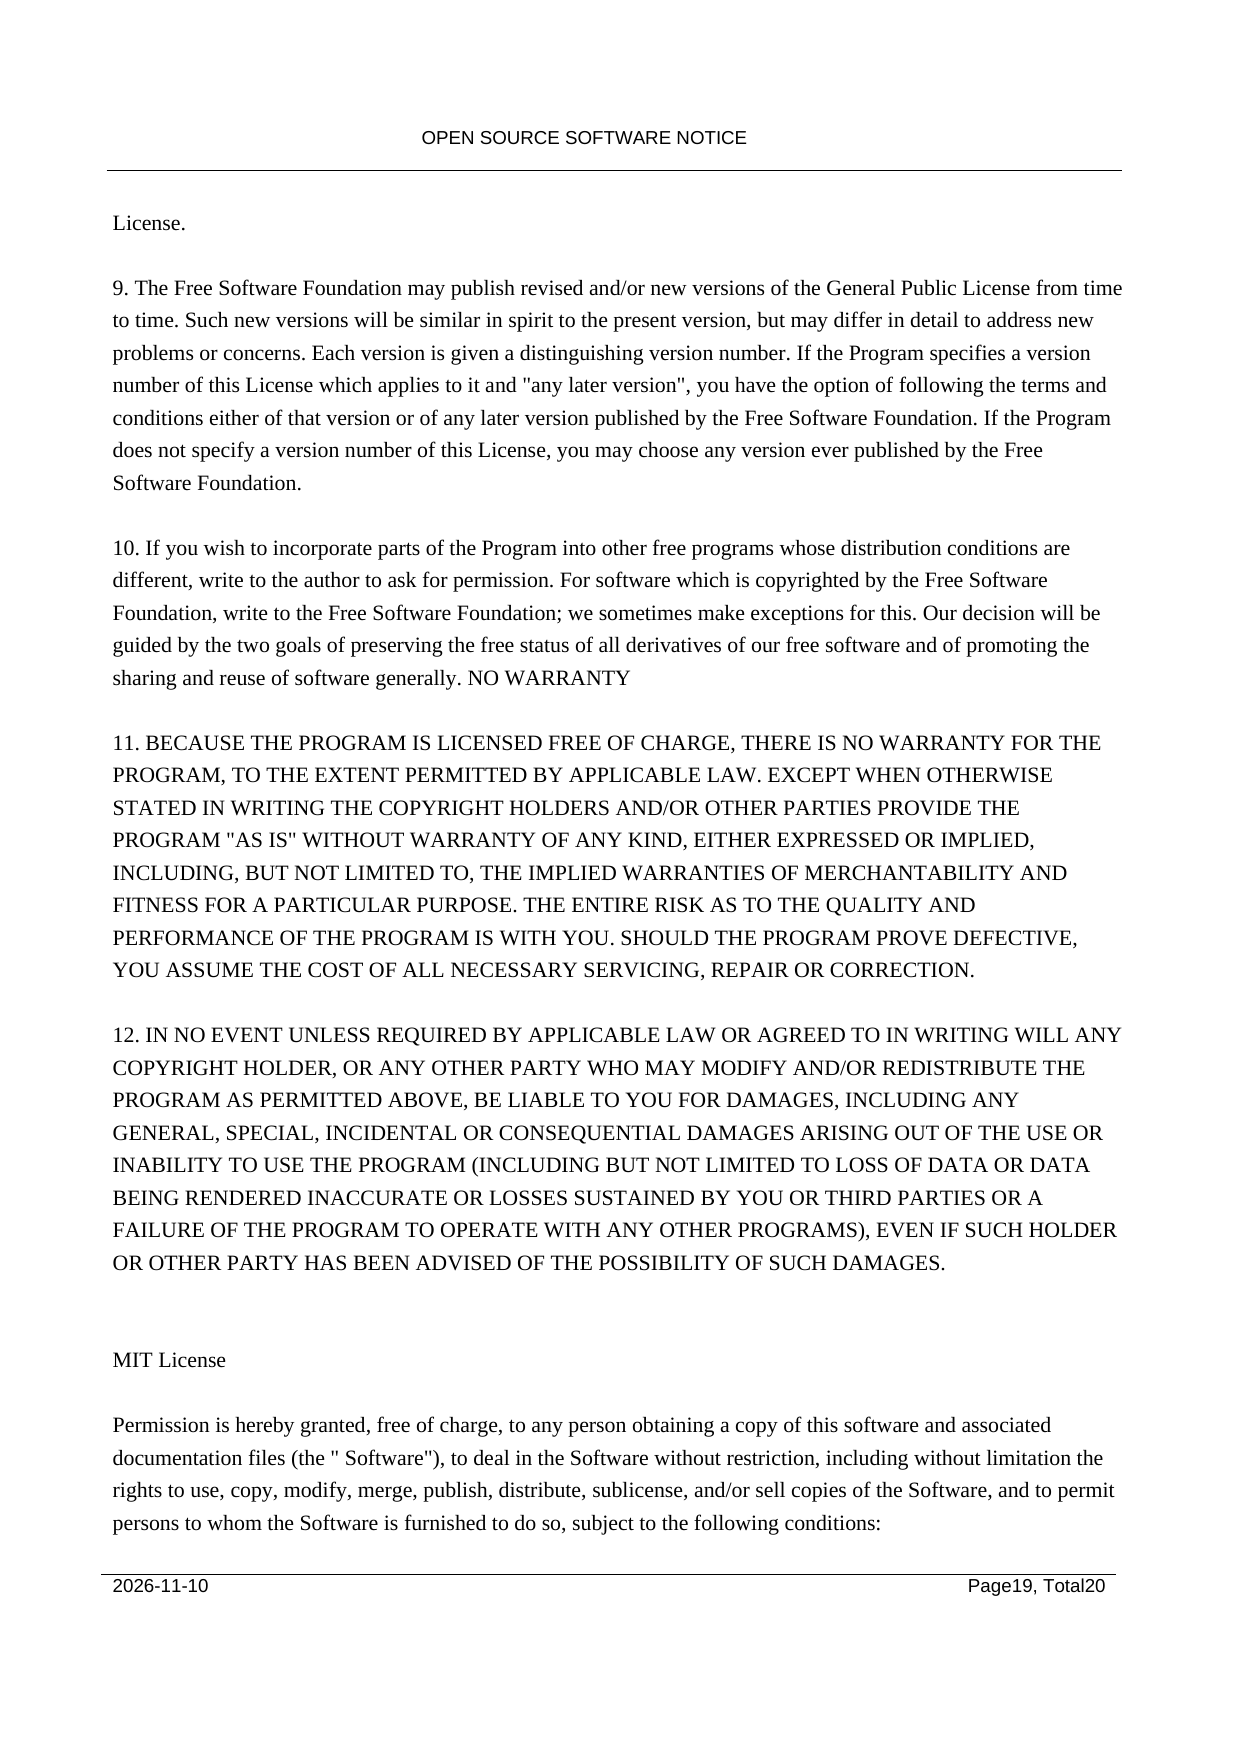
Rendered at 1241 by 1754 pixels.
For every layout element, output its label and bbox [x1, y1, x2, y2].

text [112, 206, 1128, 1539]
